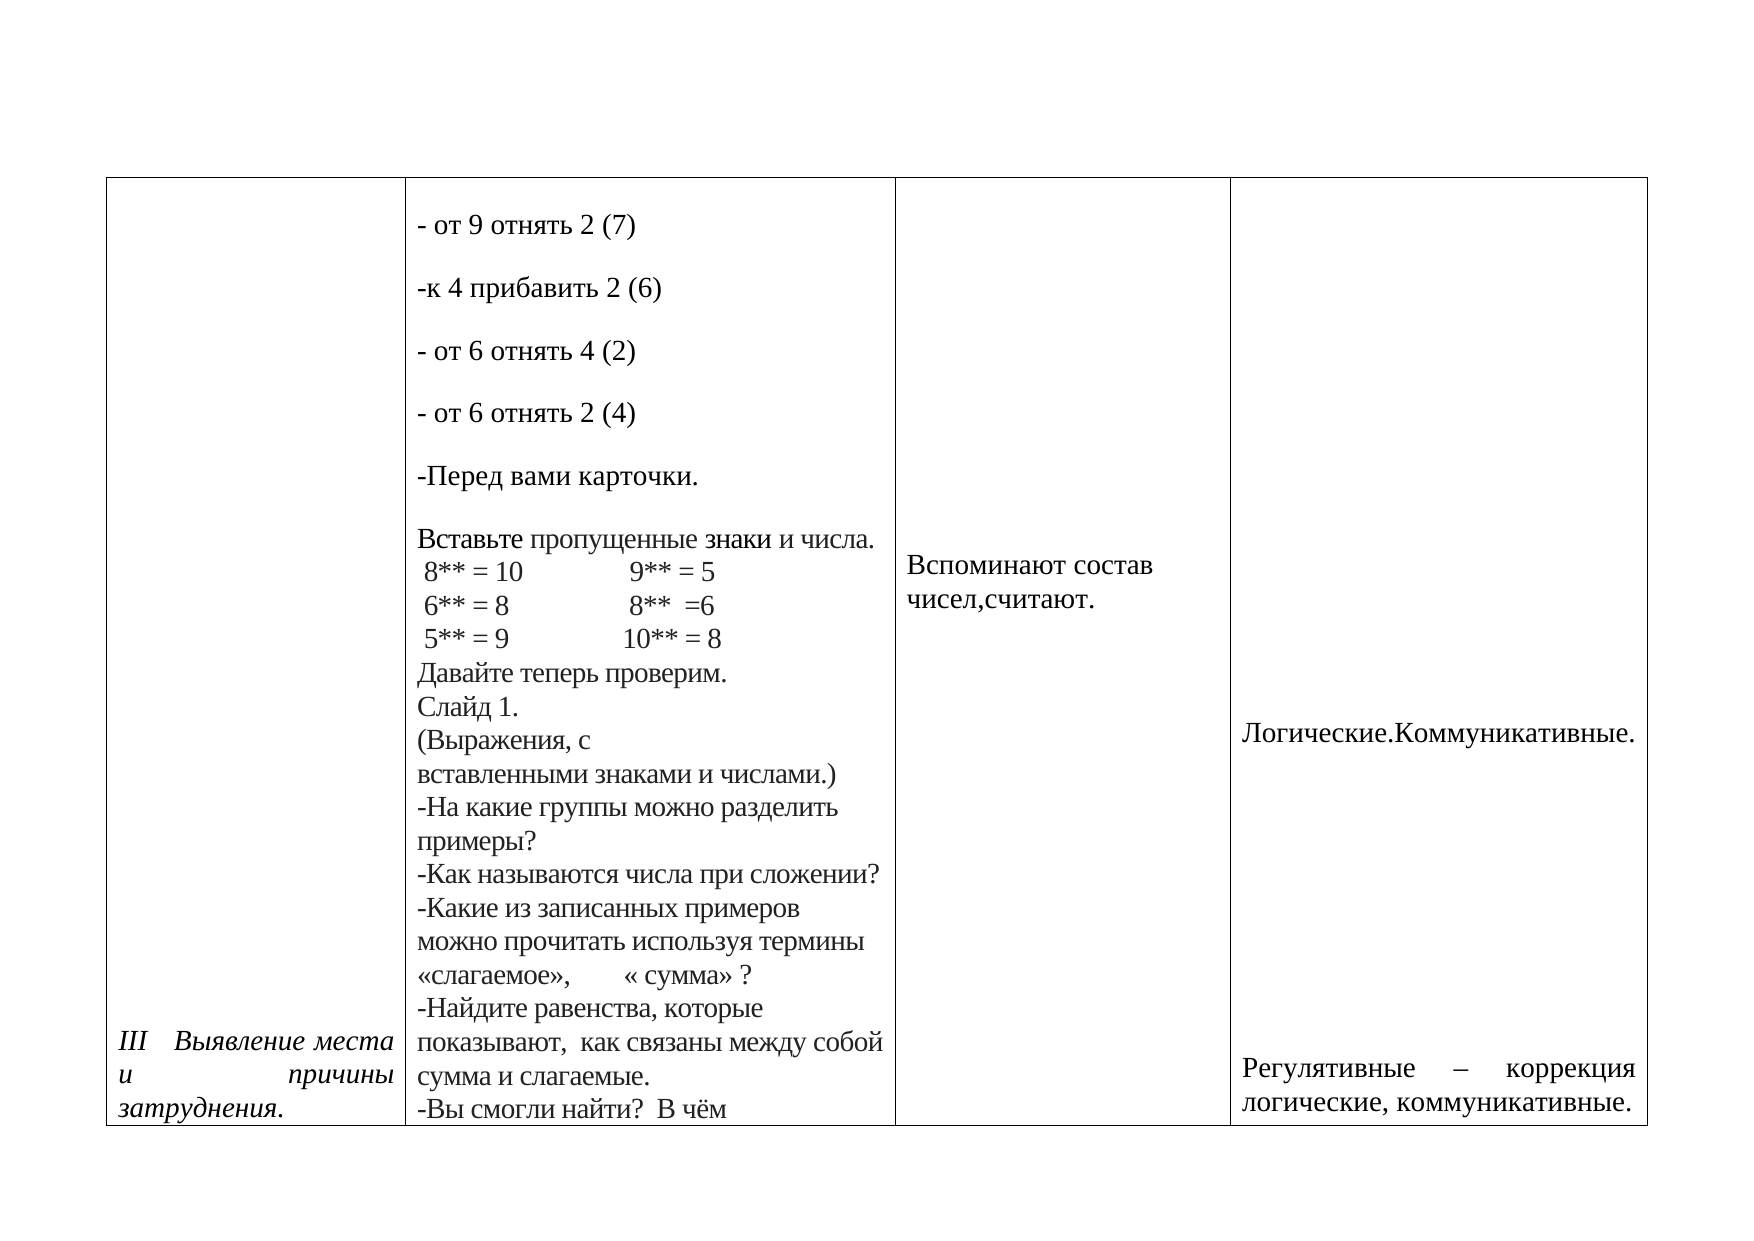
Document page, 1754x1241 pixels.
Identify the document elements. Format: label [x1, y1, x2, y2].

table_cell [107, 178, 405, 1125]
table_cell [406, 178, 895, 1125]
table_cell [1231, 178, 1647, 1125]
table_cell [896, 178, 1230, 1125]
